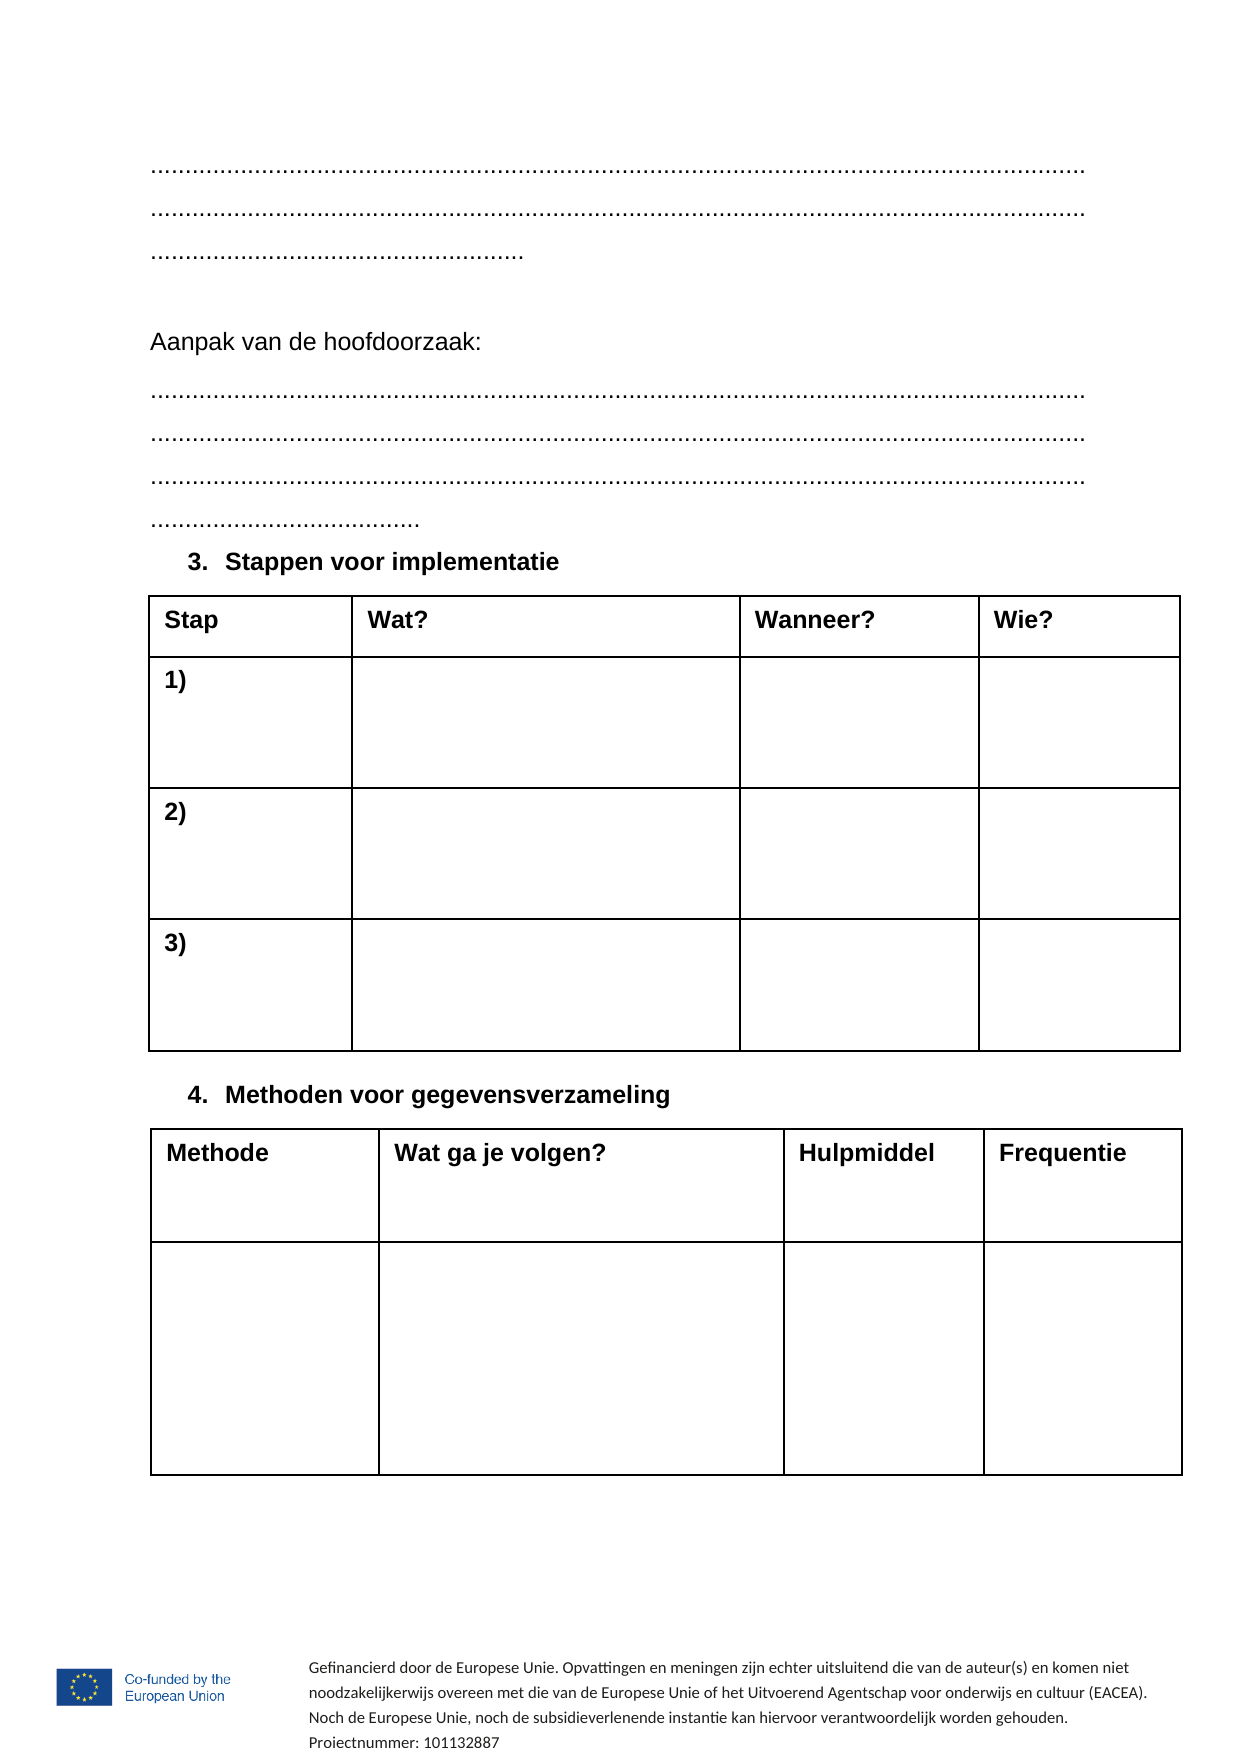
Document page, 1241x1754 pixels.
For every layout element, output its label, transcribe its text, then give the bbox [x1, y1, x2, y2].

table_cell 3) [150, 920, 351, 1049]
table_cell [980, 920, 1179, 1049]
table_header Frequentie [985, 1130, 1181, 1241]
table_cell 2) [150, 789, 351, 918]
table_cell [980, 658, 1179, 787]
table_cell [741, 658, 978, 787]
table_header Methode [152, 1130, 378, 1241]
table_cell [985, 1243, 1181, 1474]
table_header Stap [150, 597, 351, 656]
text Aanpak van de hoofdoorzaak: [150, 327, 1090, 356]
picture [44, 1646, 260, 1730]
table_cell [353, 789, 739, 918]
table_cell [785, 1243, 983, 1474]
table_cell 1) [150, 658, 351, 787]
table_cell [353, 920, 739, 1049]
table_cell [980, 789, 1179, 918]
table_cell [380, 1243, 783, 1474]
table_header Hulpmiddel [785, 1130, 983, 1241]
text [150, 150, 1090, 265]
table_cell [741, 920, 978, 1049]
table_cell [741, 789, 978, 918]
list Stappen voor implementatie [187, 547, 1090, 576]
table_cell [152, 1243, 378, 1474]
table_header Wanneer? [741, 597, 978, 656]
table_header Wat? [353, 597, 739, 656]
table_header Wat ga je volgen? [380, 1130, 783, 1241]
table_cell [353, 658, 739, 787]
table_header Wie? [980, 597, 1179, 656]
text ............................................................................................................................................................................................................................................................................................................................................................................................................................................................ [150, 375, 1090, 533]
list Methoden voor gegevensverzameling [187, 1080, 1090, 1109]
